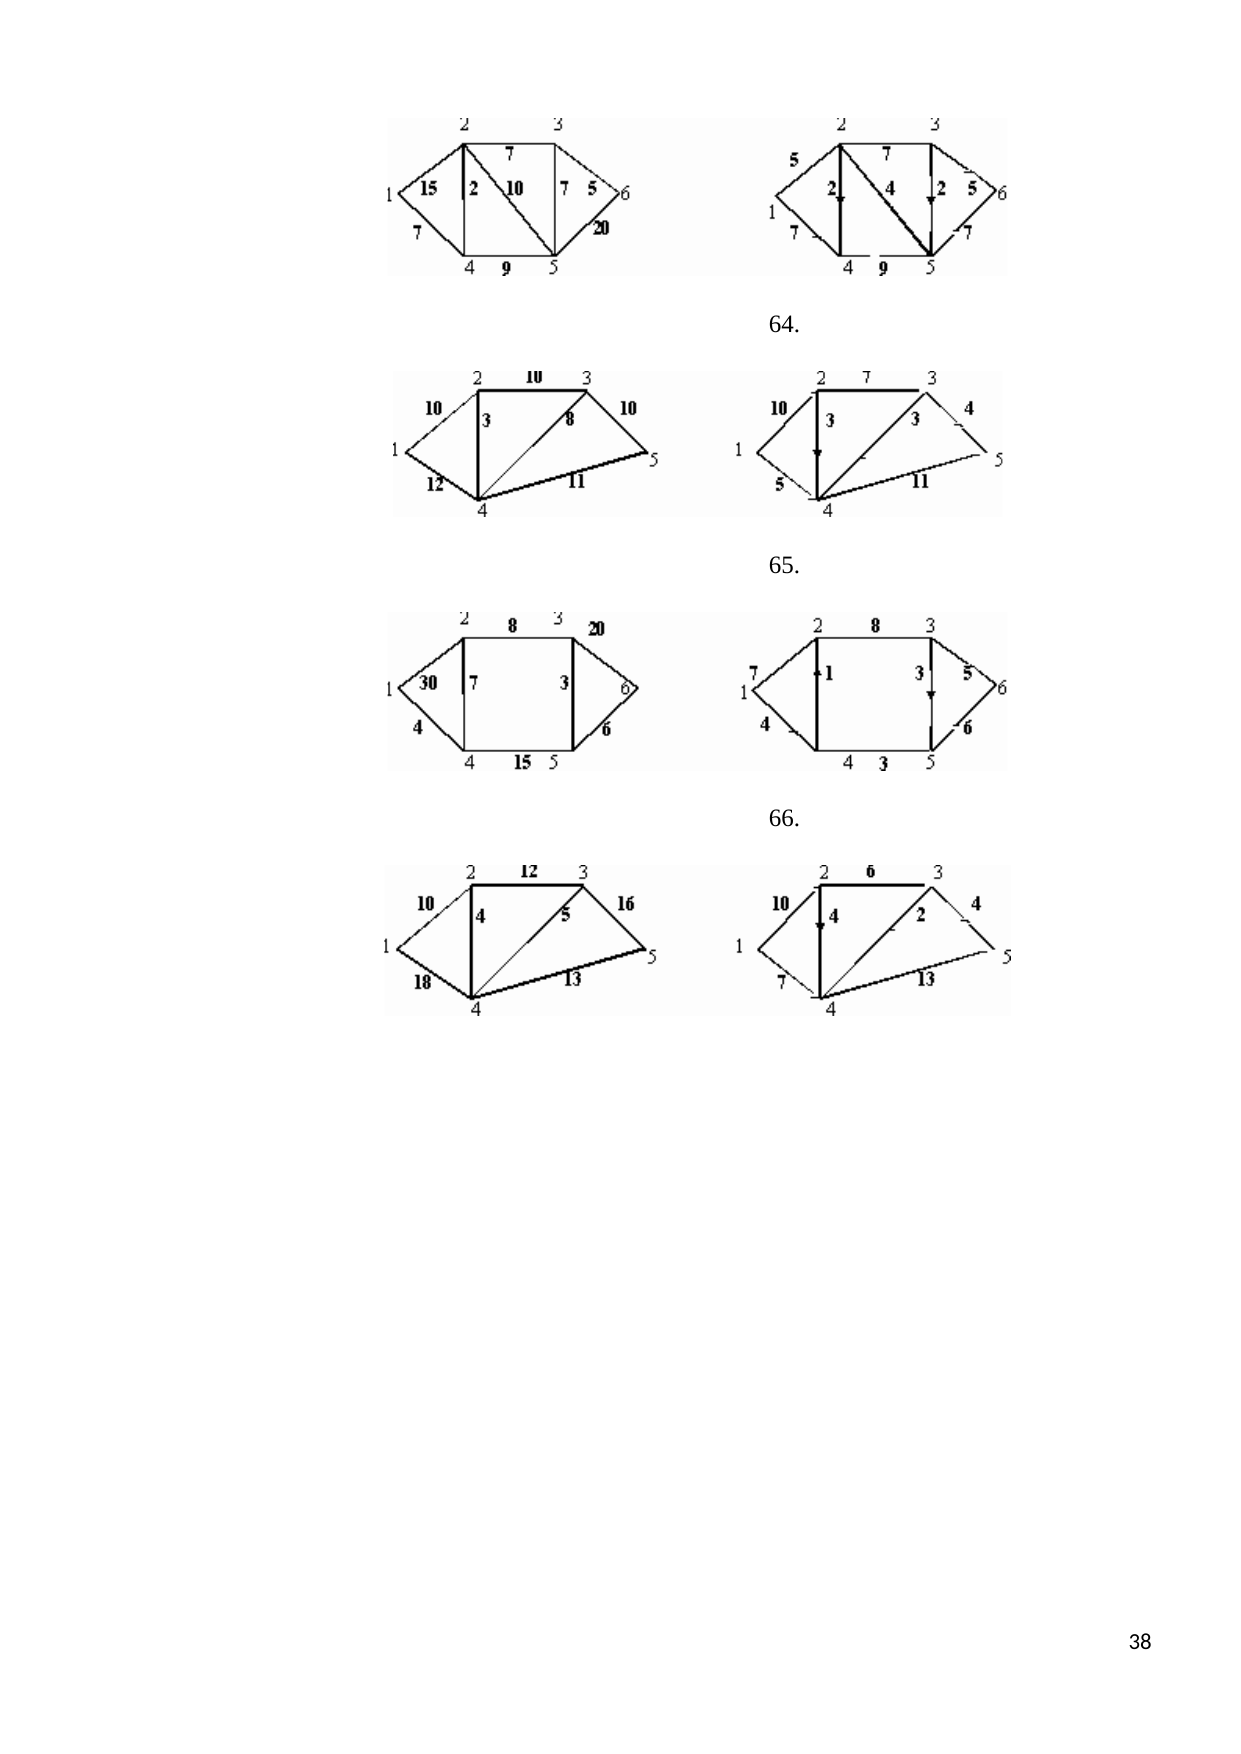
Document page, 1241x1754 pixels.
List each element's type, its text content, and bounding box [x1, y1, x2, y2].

text 64. [769, 309, 1152, 338]
picture [393, 371, 1003, 517]
picture [384, 865, 1011, 1016]
picture [387, 612, 1008, 771]
picture [387, 118, 1008, 276]
text 66. [769, 803, 1152, 832]
text 65. [769, 550, 1152, 579]
